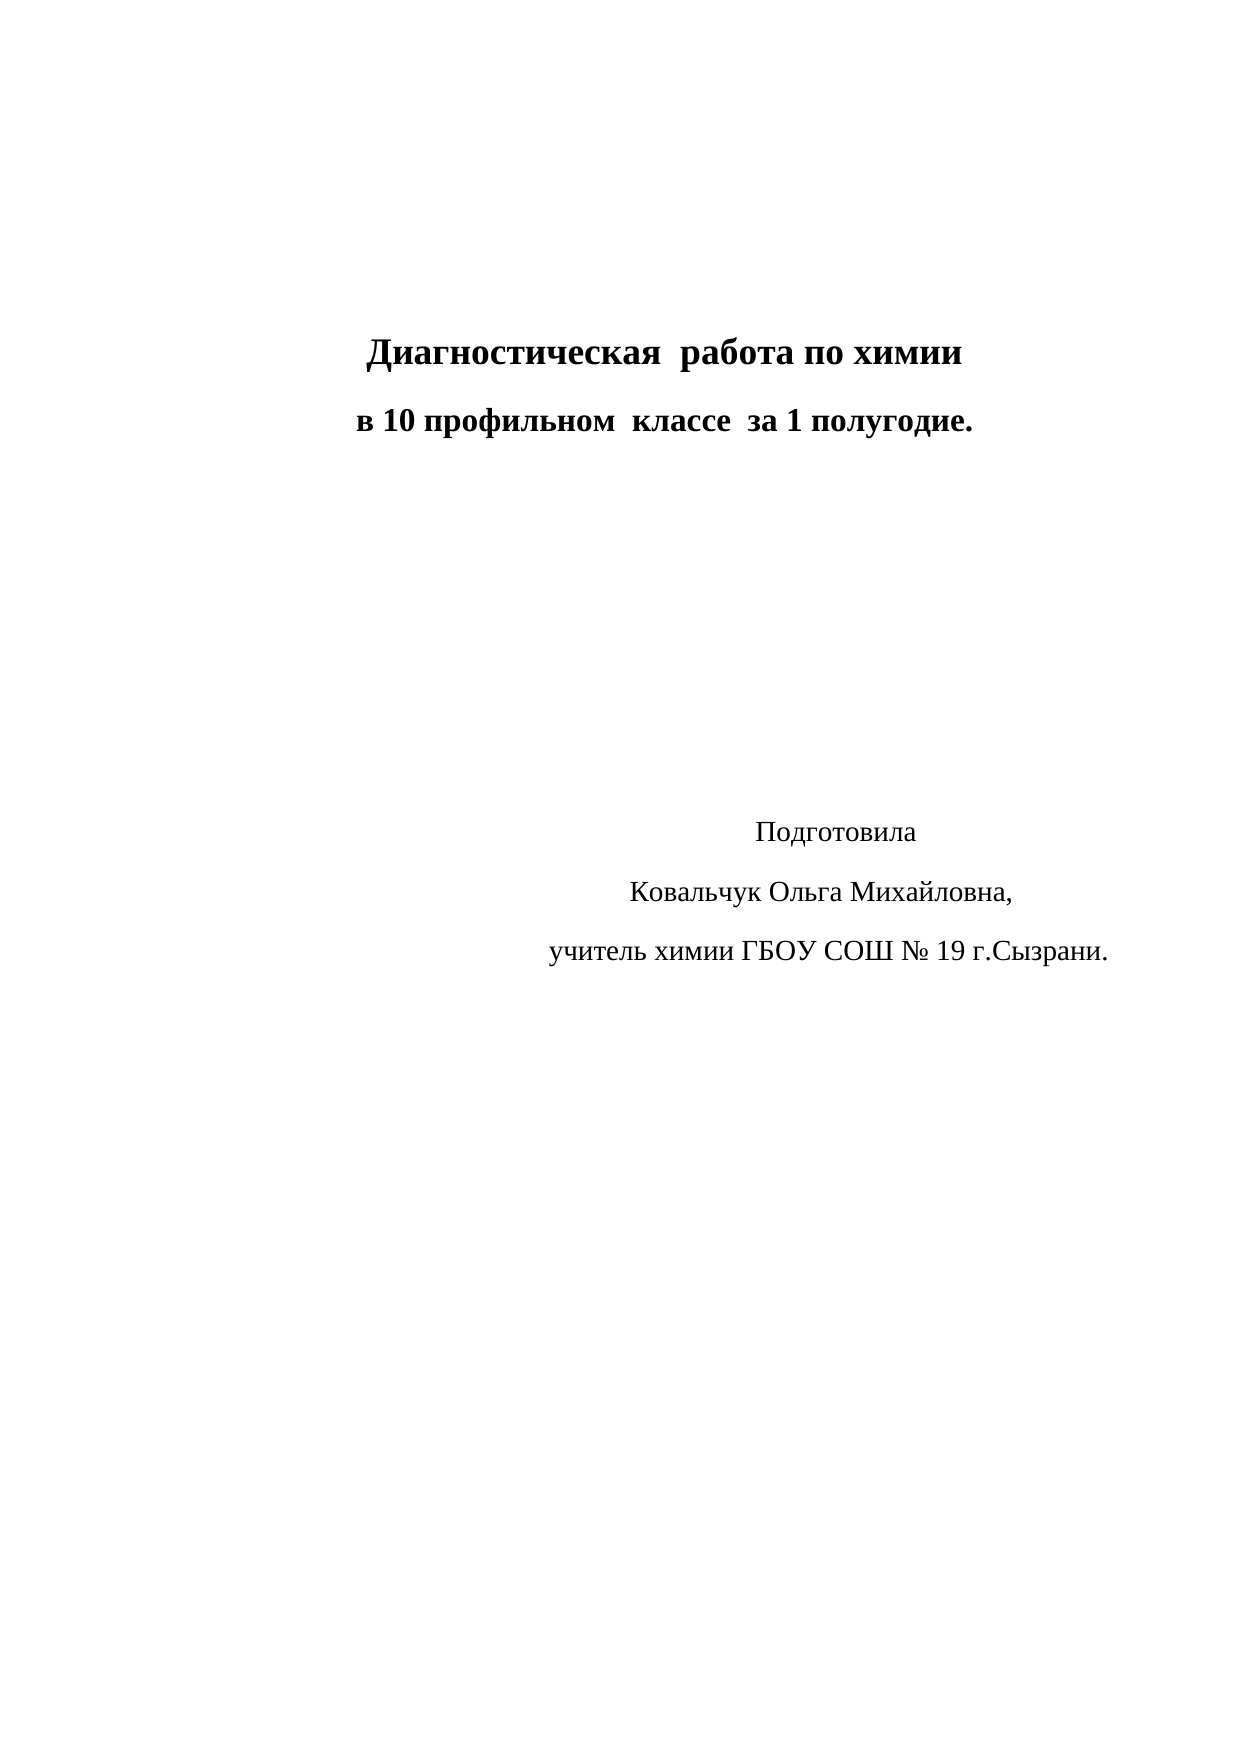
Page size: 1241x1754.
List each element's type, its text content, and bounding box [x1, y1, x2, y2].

text Подготовила [177, 814, 1152, 848]
text учитель химии ГБОУ СОШ № 19 г.Сызрани. [177, 933, 1152, 967]
text Ковальчук Ольга Михайловна, [177, 874, 1152, 907]
text в 10 профильном классе за 1 полугодие. [177, 400, 1152, 438]
text Диагностическая работа по химии [177, 329, 1152, 372]
